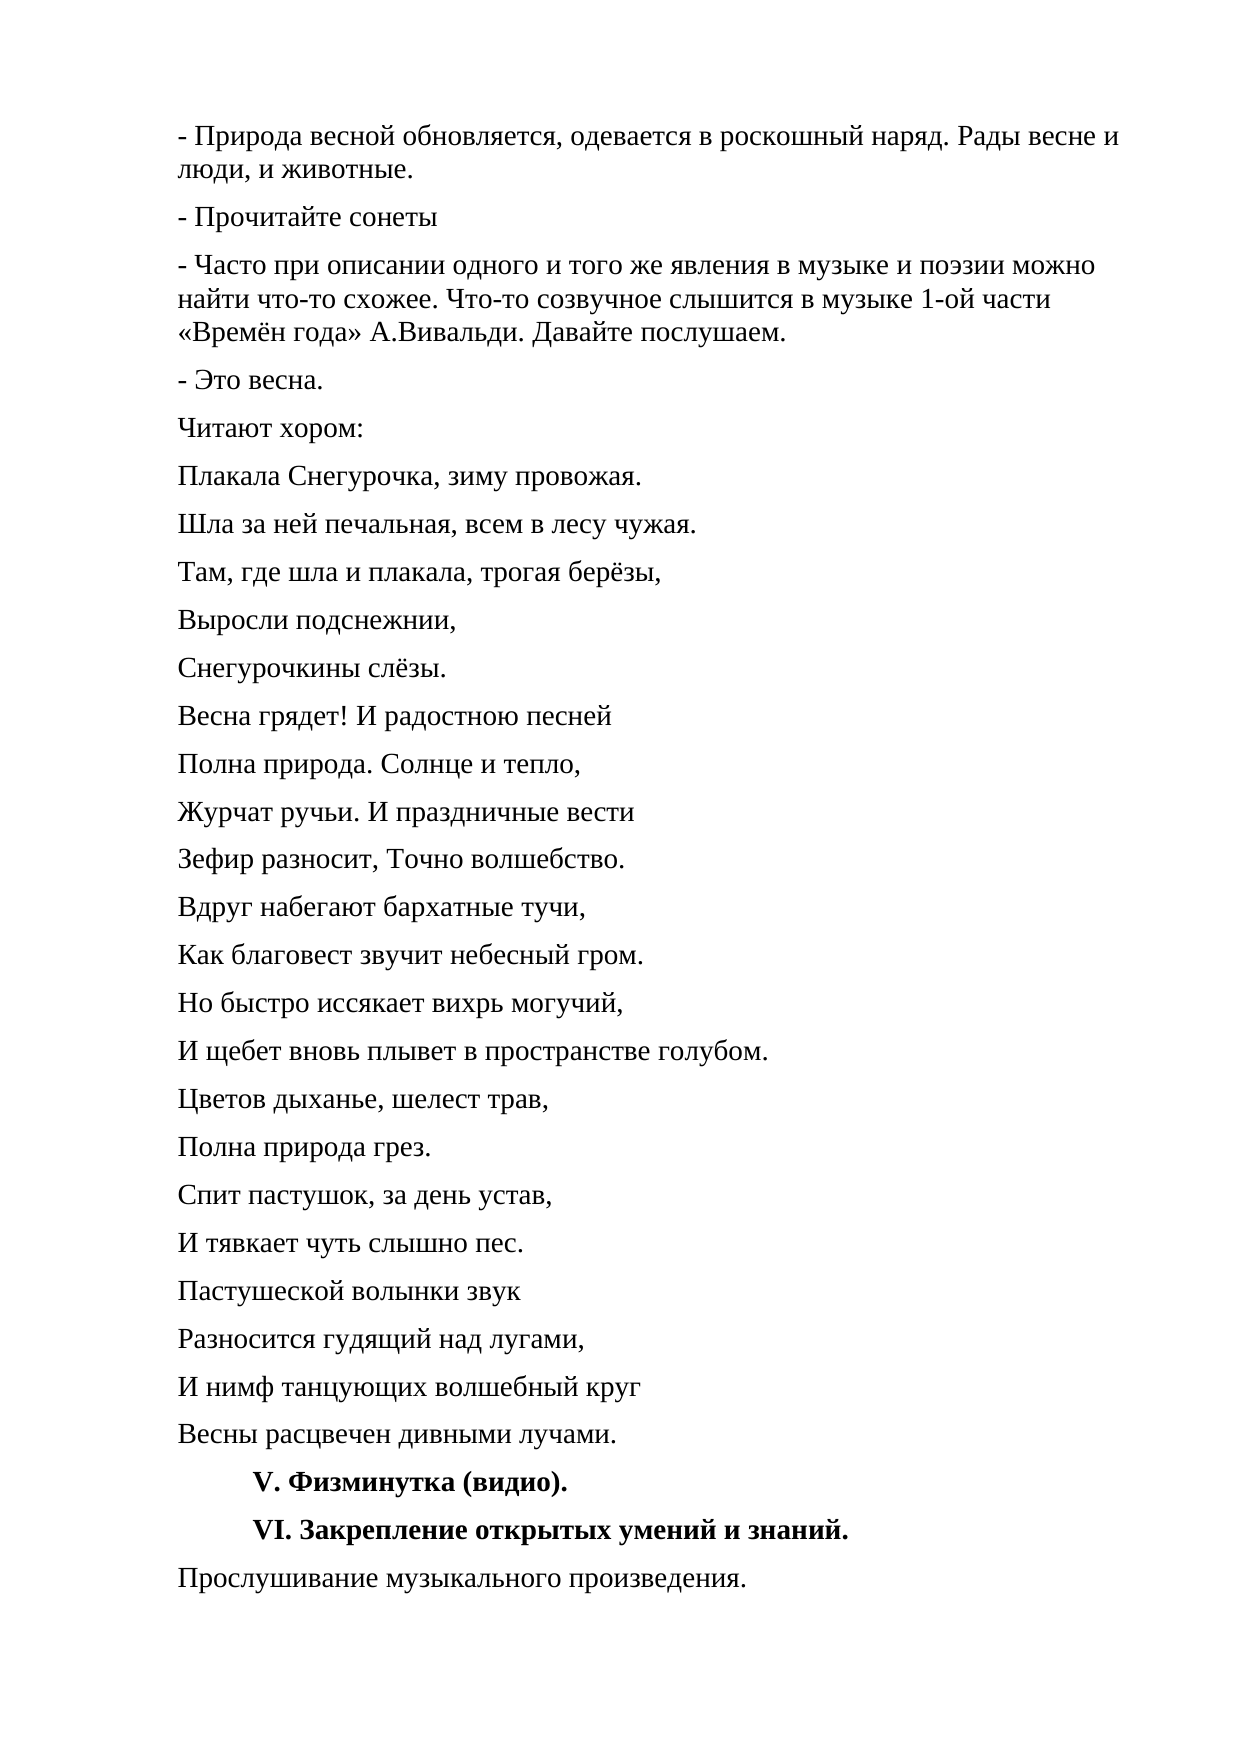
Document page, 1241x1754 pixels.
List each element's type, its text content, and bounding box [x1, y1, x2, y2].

text Спит пастушок, за день устав, [177, 1177, 1152, 1211]
text Весна грядет! И радостною песней [177, 698, 1152, 731]
text Разносится гудящий над лугами, [177, 1321, 1152, 1354]
text И тявкает чуть слышно пес. [177, 1225, 1152, 1258]
text Пастушеской волынки звук [177, 1273, 1152, 1306]
text Читают хором: [177, 410, 1152, 444]
text Снегурочкины слёзы. [177, 650, 1152, 683]
text Плакала Снегурочка, зиму провожая. [177, 458, 1152, 492]
text И щебет вновь плывет в пространстве голубом. [177, 1033, 1152, 1067]
text - Часто при описании одного и того же явления в музыке и поэзии можно найти что-то схожее. Что-то созвучное слышится в музыке 1-ой части «Времён года» А.Вивальди. Давайте послушаем. [177, 247, 1152, 348]
text Там, где шла и плакала, трогая берёзы, [177, 554, 1152, 588]
text Шла за ней печальная, всем в лесу чужая. [177, 506, 1152, 540]
text Но быстро иссякает вихрь могучий, [177, 985, 1152, 1019]
text Зефир разносит, Точно волшебство. [177, 842, 1152, 875]
text Полна природа. Солнце и тепло, [177, 746, 1152, 779]
text Прослушивание музыкального произведения. [177, 1560, 1152, 1594]
text - Природа весной обновляется, одевается в роскошный наряд. Рады весне и люди, и животные. [177, 118, 1152, 185]
text VI. Закрепление открытых умений и знаний. [252, 1512, 1152, 1546]
text Полна природа грез. [177, 1129, 1152, 1163]
text - Это весна. [177, 362, 1152, 396]
text Как благовест звучит небесный гром. [177, 937, 1152, 971]
text Весны расцвечен дивными лучами. [177, 1417, 1152, 1450]
text Журчат ручьи. И праздничные вести [177, 794, 1152, 827]
text Цветов дыханье, шелест трав, [177, 1081, 1152, 1115]
text Вдруг набегают бархатные тучи, [177, 889, 1152, 923]
text Выросли подснежнии, [177, 602, 1152, 636]
text - Прочитайте сонеты [177, 199, 1152, 233]
text И нимф танцующих волшебный круг [177, 1369, 1152, 1402]
text V. Физминутка (видио). [252, 1464, 1152, 1498]
